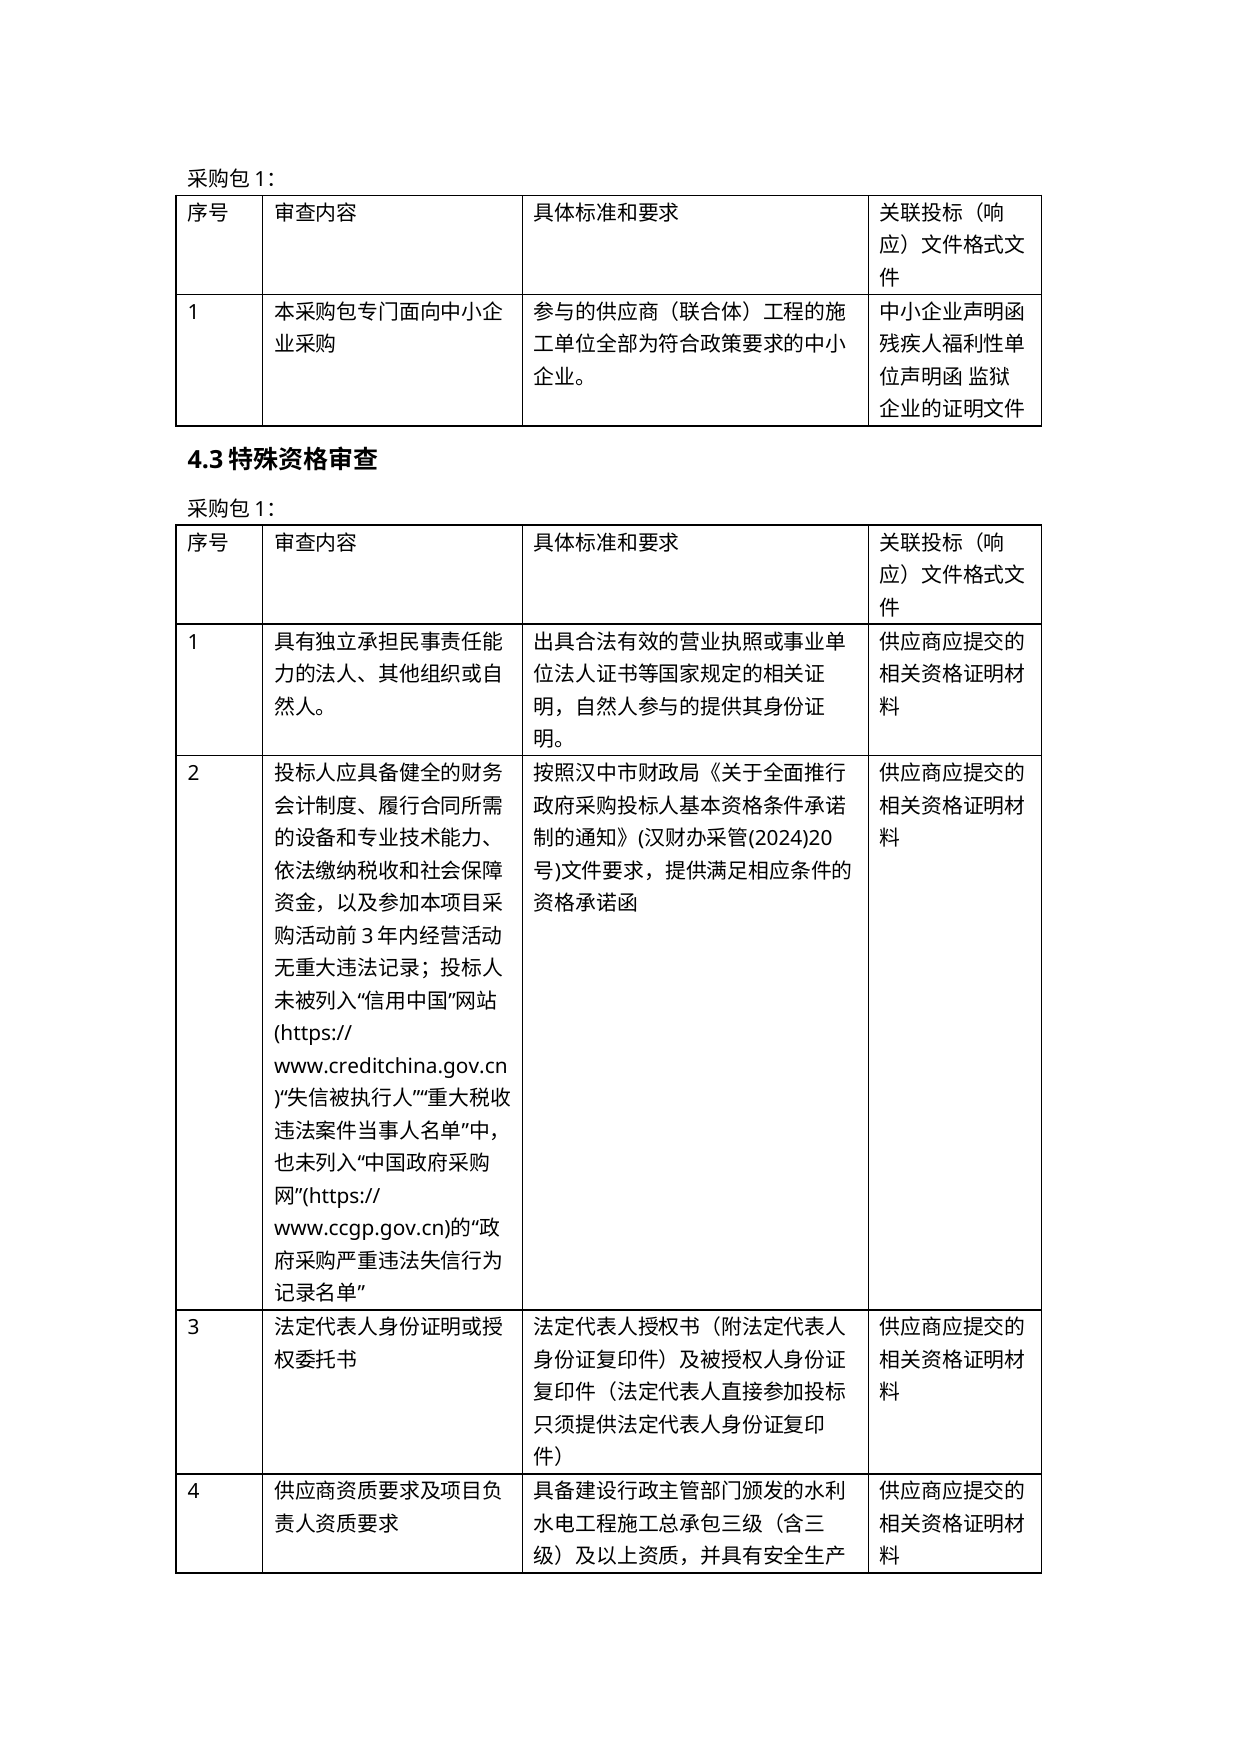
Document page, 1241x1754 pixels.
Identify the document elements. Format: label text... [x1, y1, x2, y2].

table_cell 供应商应提交的相关资格证明材料 [869, 625, 1041, 755]
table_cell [523, 1475, 868, 1572]
table_header 审查内容 [263, 526, 522, 623]
text 采购包1： [187, 492, 1053, 524]
table_header 序号 [177, 526, 262, 623]
table_cell 法定代表人授权书（附法定代表人身份证复印件）及被授权人身份证复印件（法定代表人直接参加投标只须提供法定代表人身份证复印件） [523, 1311, 868, 1473]
table_cell 供应商资质要求及项目负责人资质要求 [263, 1475, 522, 1572]
table_cell 法定代表人身份证明或授权委托书 [263, 1311, 522, 1473]
table_cell 1 [177, 295, 262, 425]
table_cell 2 [177, 756, 262, 1309]
table_cell 供应商应提交的相关资格证明材料 [869, 756, 1041, 1309]
table_cell 4 [177, 1475, 262, 1572]
table_cell 供应商应提交的相关资格证明材料 [869, 1311, 1041, 1473]
table_cell 按照汉中市财政局《关于全面推行政府采购投标人基本资格条件承诺制的通知》(汉财办采管(2024)20号)文件要求，提供满足相应条件的资格承诺函 [523, 756, 868, 1309]
table_cell 3 [177, 1311, 262, 1473]
table_cell 具有独立承担民事责任能力的法人、其他组织或自然人。 [263, 625, 522, 755]
table_cell 本采购包专门面向中小企业采购 [263, 295, 522, 425]
table_cell 1 [177, 625, 262, 755]
text 采购包1： [187, 162, 1053, 194]
table_cell 中小企业声明函 残疾人福利性单位声明函 监狱企业的证明文件 [869, 295, 1041, 425]
table_header 序号 [177, 196, 262, 293]
table_header 具体标准和要求 [523, 196, 868, 293]
table_header 关联投标（响应）文件格式文件 [869, 196, 1041, 293]
table_cell 投标人应具备健全的财务会计制度、履行合同所需的设备和专业技术能力、依法缴纳税收和社会保障资金，以及参加本项目采购活动前3年内经营活动无重大违法记录；投标人未被列入“信用中国”网站(https://www.creditchina.gov.cn)“失信被执行人”“重大税收违法案件当事人名单”中，也未列入“中国政府采购网”(https://www.ccgp.gov.cn)的“政府采购严重违法失信行为记录名单” [263, 756, 522, 1309]
table_header 关联投标（响应）文件格式文件 [869, 526, 1041, 623]
text 4.3特殊资格审查 [187, 427, 1053, 492]
table_header 审查内容 [263, 196, 522, 293]
table_cell 参与的供应商（联合体）工程的施工单位全部为符合政策要求的中小企业。 [523, 295, 868, 425]
table_cell 供应商应提交的相关资格证明材料 [869, 1475, 1041, 1572]
table_cell 出具合法有效的营业执照或事业单位法人证书等国家规定的相关证明，自然人参与的提供其身份证明。 [523, 625, 868, 755]
table_header 具体标准和要求 [523, 526, 868, 623]
